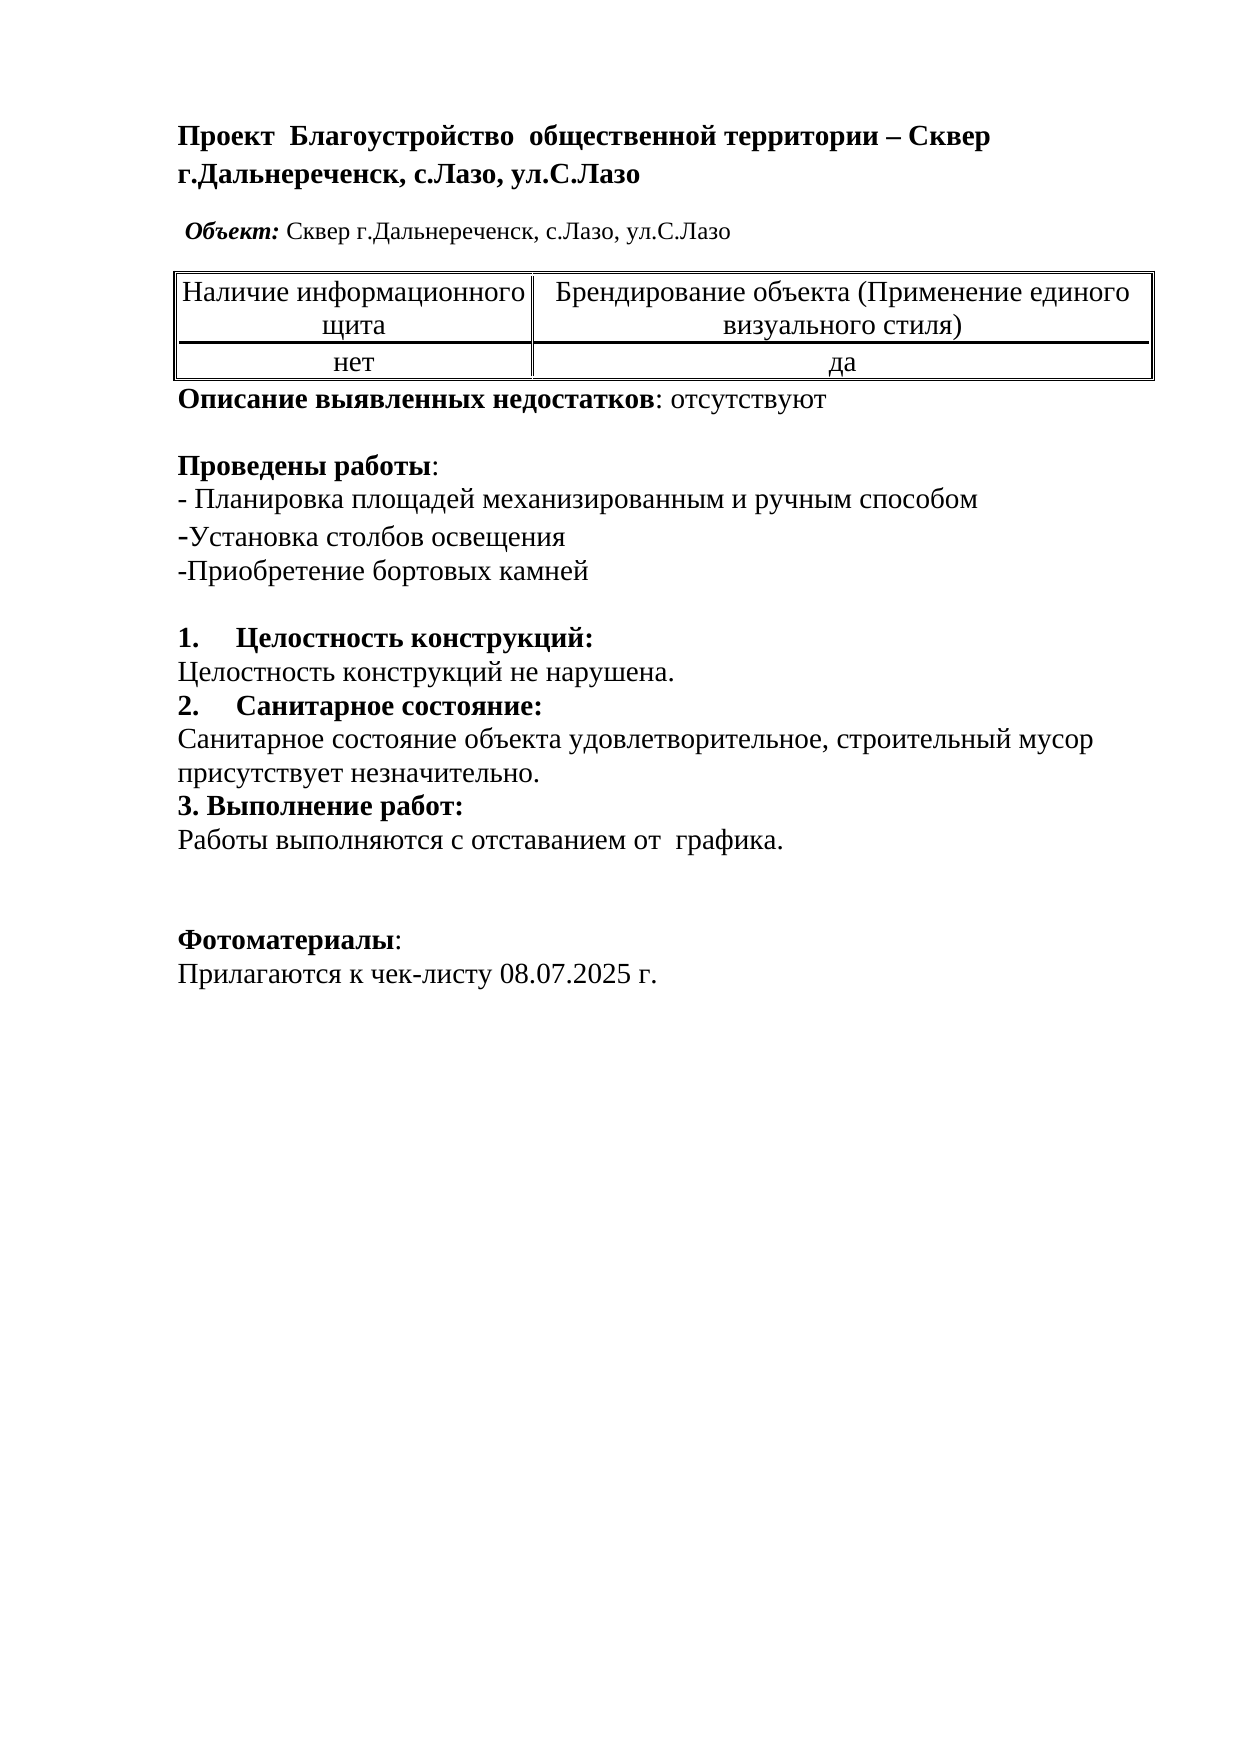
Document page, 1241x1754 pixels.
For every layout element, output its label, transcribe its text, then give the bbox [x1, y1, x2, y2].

table_header Наличие информационного щита [177, 274, 532, 341]
text -Приобретение бортовых камней [177, 553, 1152, 587]
text Целостность конструкций не нарушена. [177, 654, 1152, 688]
table_cell да [533, 341, 1151, 378]
table_cell нет [177, 341, 532, 378]
text Объект: Сквер г.Дальнереченск, с.Лазо, ул.С.Лазо [177, 216, 1152, 245]
text Санитарное состояние объекта удовлетворительное, строительный мусор присутствует незначительно. [177, 721, 1152, 788]
table_header Брендирование объекта (Применение единого визуального стиля) [533, 274, 1151, 341]
text 3. Выполнение работ: [177, 788, 1152, 822]
text 1. Целостность конструкций: [177, 621, 1152, 654]
text Описание выявленных недостатков: отсутствуют [177, 381, 1152, 414]
text - Планировка площадей механизированным и ручным способом [177, 482, 1152, 515]
text 2. Санитарное состояние: [177, 688, 1152, 721]
text Проведены работы: [177, 448, 1152, 482]
text Работы выполняются с отставанием от графика. [177, 822, 1152, 855]
text Проект Благоустройство общественной территории – Сквер г.Дальнереченск, с.Лазо, ул.С.Лазо [177, 118, 1152, 190]
text Прилагаются к чек-листу 08.07.2025 г. [177, 956, 1152, 989]
text Фотоматериалы: [177, 922, 1152, 956]
text -Установка столбов освещения [177, 515, 1152, 553]
